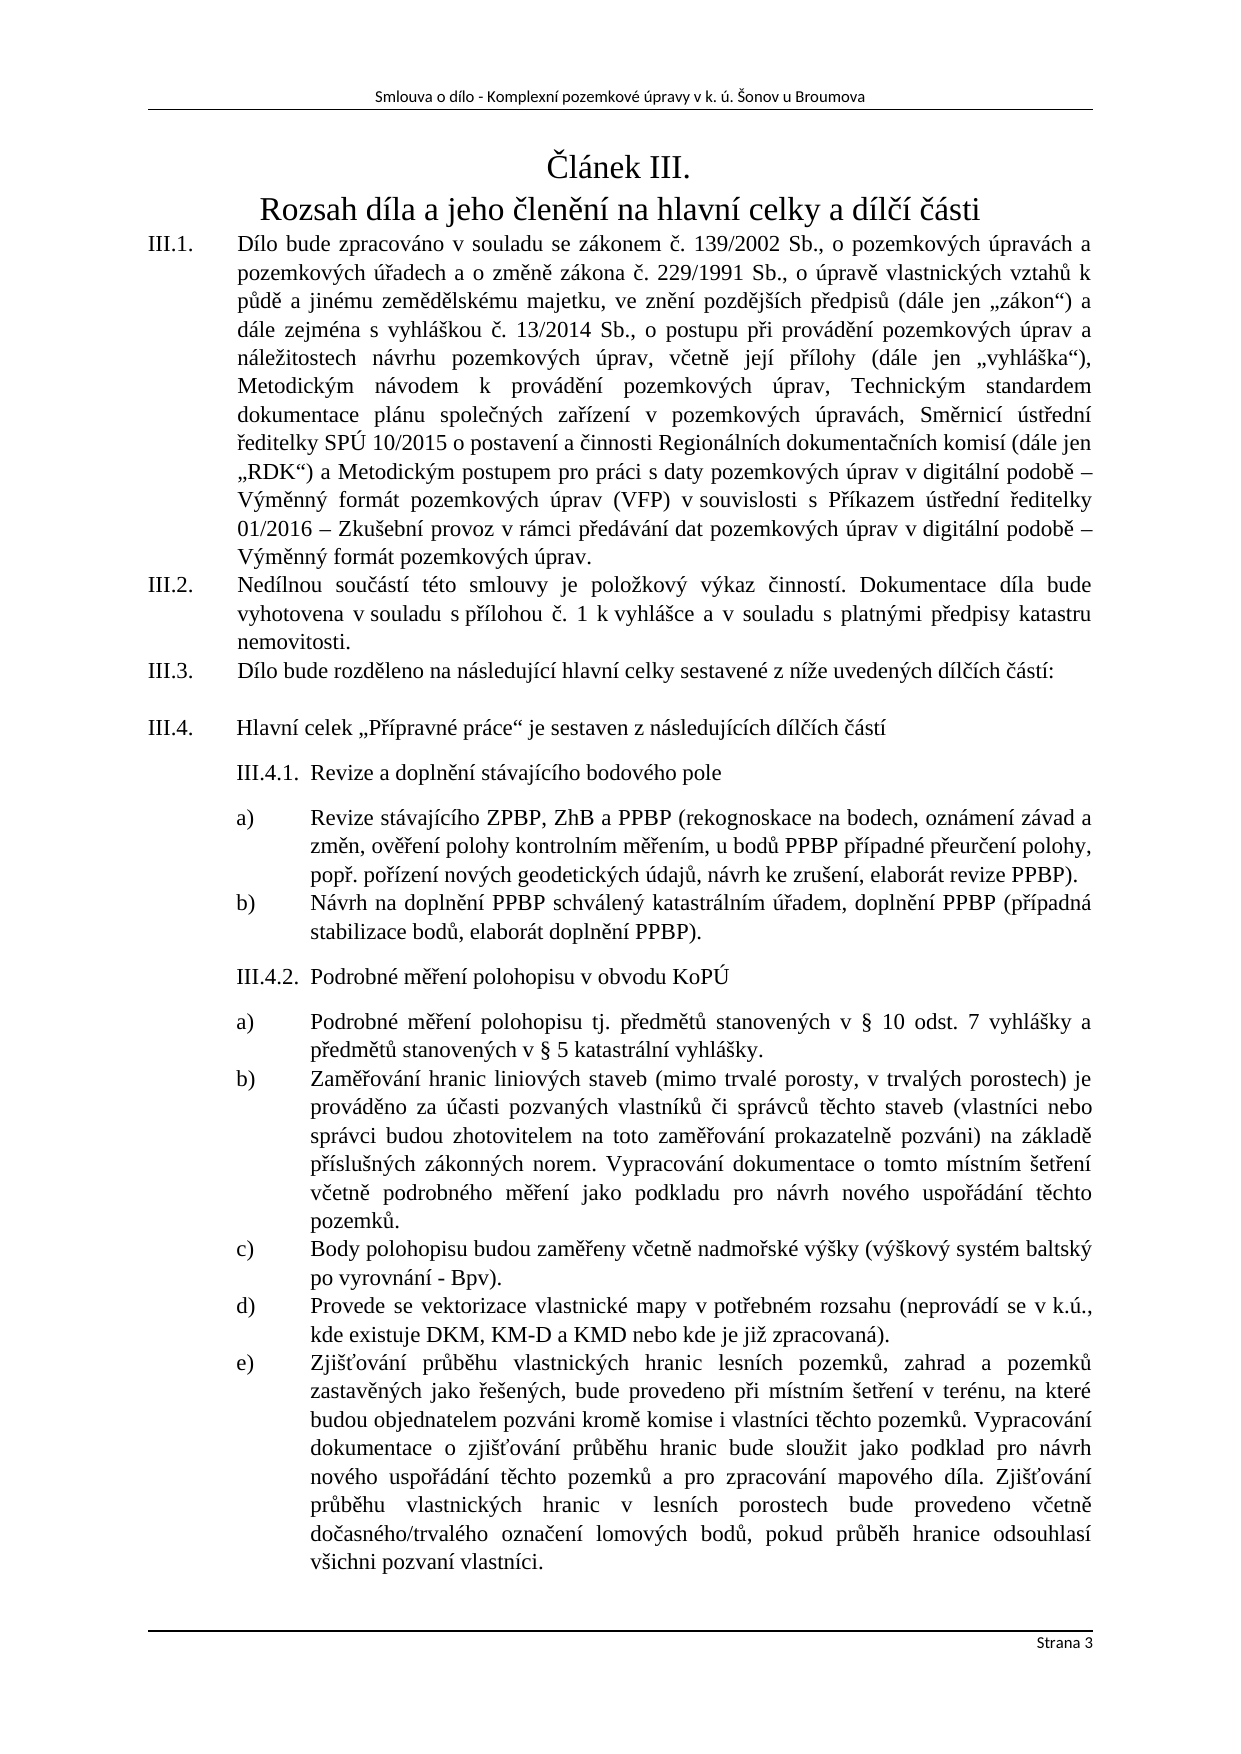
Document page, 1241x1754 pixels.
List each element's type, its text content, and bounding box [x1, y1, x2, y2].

text Revize stávajícího ZPBP, ZhB a PPBP (rekognoskace na bodech, oznámení závad a změn, ověření polohy kontrolním měřením, u bodů PPBP případné přeurčení polohy, popř. pořízení nových geodetických údajů, návrh ke zrušení, elaborát revize PPBP). [236, 804, 1093, 887]
text Body polohopisu budou zaměřeny včetně nadmořské výšky (výškový systém baltský po vyrovnání - Bpv). [236, 1235, 1093, 1290]
text Provede se vektorizace vlastnické mapy v potřebném rozsahu (neprovádí se v k.ú., kde existuje DKM, KM-D a KMD nebo kde je již zpracovaná). [236, 1292, 1093, 1347]
list Nedílnou součástí této smlouvy je položkový výkaz činností. Dokumentace díla bude vyhotovena v souladu s přílohou č. 1 k vyhlášce a v souladu s platnými předpisy katastru nemovitosti. [148, 572, 1093, 655]
list Hlavní celek „Přípravné práce“ je sestaven z následujících dílčích částí [148, 714, 1093, 740]
text Zaměřování hranic liniových staveb (mimo trvalé porosty, v trvalých porostech) je prováděno za účasti pozvaných vlastníků či správců těchto staveb (vlastníci nebo správci budou zhotovitelem na toto zaměřování prokazatelně pozváni) na základě příslušných zákonných norem. Vypracování dokumentace o tomto místním šetření včetně podrobného měření jako podkladu pro návrh nového uspořádání těchto pozemků. [236, 1065, 1093, 1233]
text Revize a doplnění stávajícího bodového pole [236, 759, 1093, 785]
text Podrobné měření polohopisu tj. předmětů stanovených v § 10 odst. 7 vyhlášky a předmětů stanovených v § 5 katastrální vyhlášky. [236, 1008, 1093, 1063]
text Podrobné měření polohopisu v obvodu KoPÚ [236, 963, 1093, 989]
text Zjišťování průběhu vlastnických hranic lesních pozemků, zahrad a pozemků zastavěných jako řešených, bude provedeno při místním šetření v terénu, na které budou objednatelem pozváni kromě komise i vlastníci těchto pozemků. Vypracování dokumentace o zjišťování průběhu hranic bude sloužit jako podklad pro návrh nového uspořádání těchto pozemků a pro zpracování mapového díla. Zjišťování průběhu vlastnických hranic v lesních porostech bude provedeno včetně dočasného/trvalého označení lomových bodů, pokud průběh hranice odsouhlasí všichni pozvaní vlastníci. [236, 1349, 1093, 1574]
list Dílo bude zpracováno v souladu se zákonem č. 139/2002 Sb., o pozemkových úpravách a pozemkových úřadech a o změně zákona č. 229/1991 Sb., o úpravě vlastnických vztahů k půdě a jinému zemědělskému majetku, ve znění pozdějších předpisů (dále jen „zákon“) a dále zejména s vyhláškou č. 13/2014 Sb., o postupu při provádění pozemkových úprav a náležitostech návrhu pozemkových úprav, včetně její přílohy (dále jen „vyhláška“), Metodickým návodem k provádění pozemkových úprav, Technickým standardem dokumentace plánu společných zařízení v pozemkových úpravách, Směrnicí ústřední ředitelky SPÚ 10/2015 o postavení a činnosti Regionálních dokumentačních komisí (dále jen „RDK“) a Metodickým postupem pro práci s daty pozemkových úprav v digitální podobě – Výměnný formát pozemkových úprav (VFP) v souvislosti s Příkazem ústřední ředitelky 01/2016 – Zkušební provoz v rámci předávání dat pozemkových úprav v digitální podobě – Výměnný formát pozemkových úprav. [148, 230, 1093, 569]
subtitle Rozsah díla a jeho členění na hlavní celky a dílčí části [148, 148, 1093, 227]
text Návrh na doplnění PPBP schválený katastrálním úřadem, doplnění PPBP (případná stabilizace bodů, elaborát doplnění PPBP). [236, 889, 1093, 944]
list Dílo bude rozděleno na následující hlavní celky sestavené z níže uvedených dílčích částí: [148, 657, 1093, 683]
